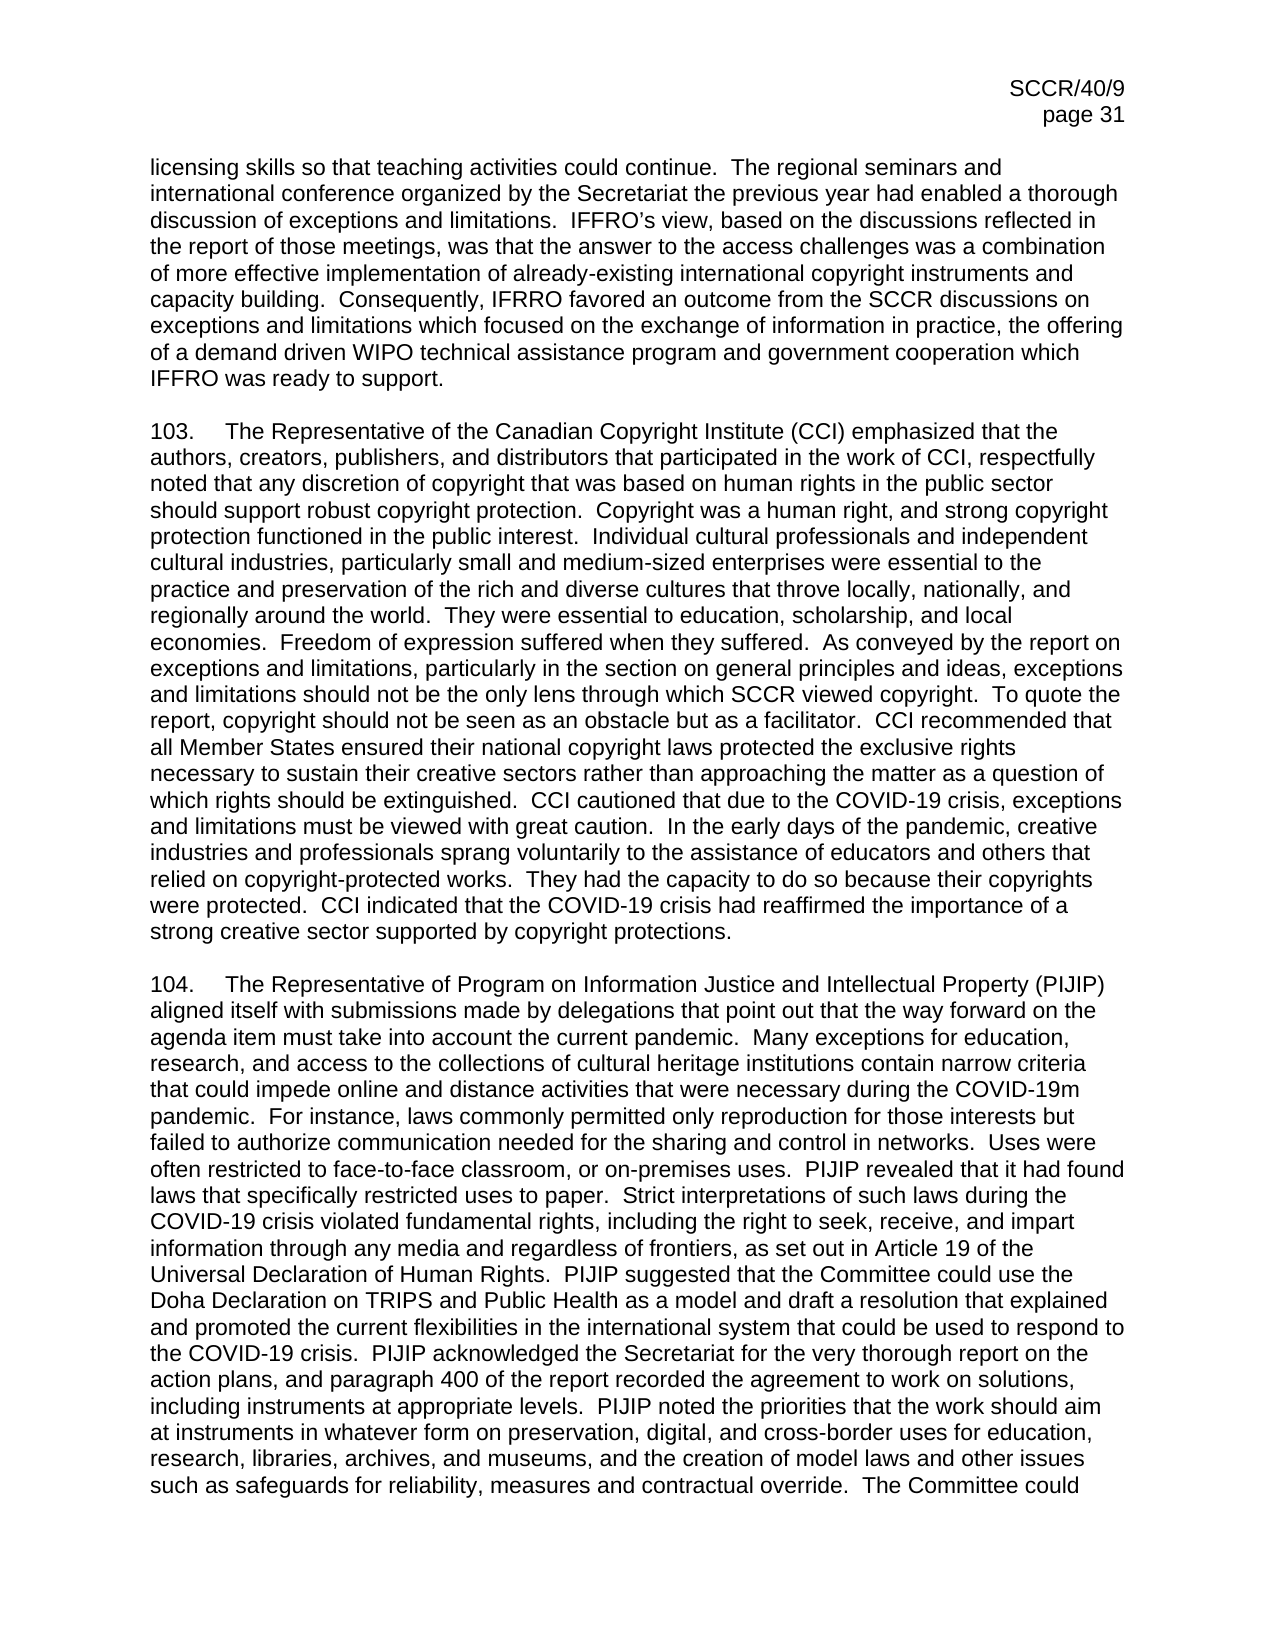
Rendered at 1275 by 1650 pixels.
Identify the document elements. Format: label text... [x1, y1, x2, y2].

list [150, 154, 1125, 391]
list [150, 971, 1125, 1498]
list The Representative of the Canadian Copyright Institute (CCI) emphasized that the authors, creators, publishers, and distributors that participated in the work of CCI, respectfully noted that any discretion of copyright that was based on human rights in the public sector should support robust copyright protection. Copyright was a human right, and strong copyright protection functioned in the public interest. Individual cultural professionals and independent cultural industries, particularly small and medium-sized enterprises were essential to the practice and preservation of the rich and diverse cultures that throve locally, nationally, and regionally around the world. They were essential to education, scholarship, and local economies. Freedom of expression suffered when they suffered. As conveyed by the report on exceptions and limitations, particularly in the section on general principles and ideas, exceptions and limitations should not be the only lens through which SCCR viewed copyright. To quote the report, copyright should not be seen as an obstacle but as a facilitator. CCI recommended that all Member States ensured their national copyright laws protected the exclusive rights necessary to sustain their creative sectors rather than approaching the matter as a question of which rights should be extinguished. CCI cautioned that due to the COVID-19 crisis, exceptions and limitations must be viewed with great caution. In the early days of the pandemic, creative industries and professionals sprang voluntarily to the assistance of educators and others that relied on copyright-protected works. They had the capacity to do so because their copyrights were protected. CCI indicated that the COVID-19 crisis had reaffirmed the importance of a strong creative sector supported by copyright protections. [150, 418, 1125, 945]
